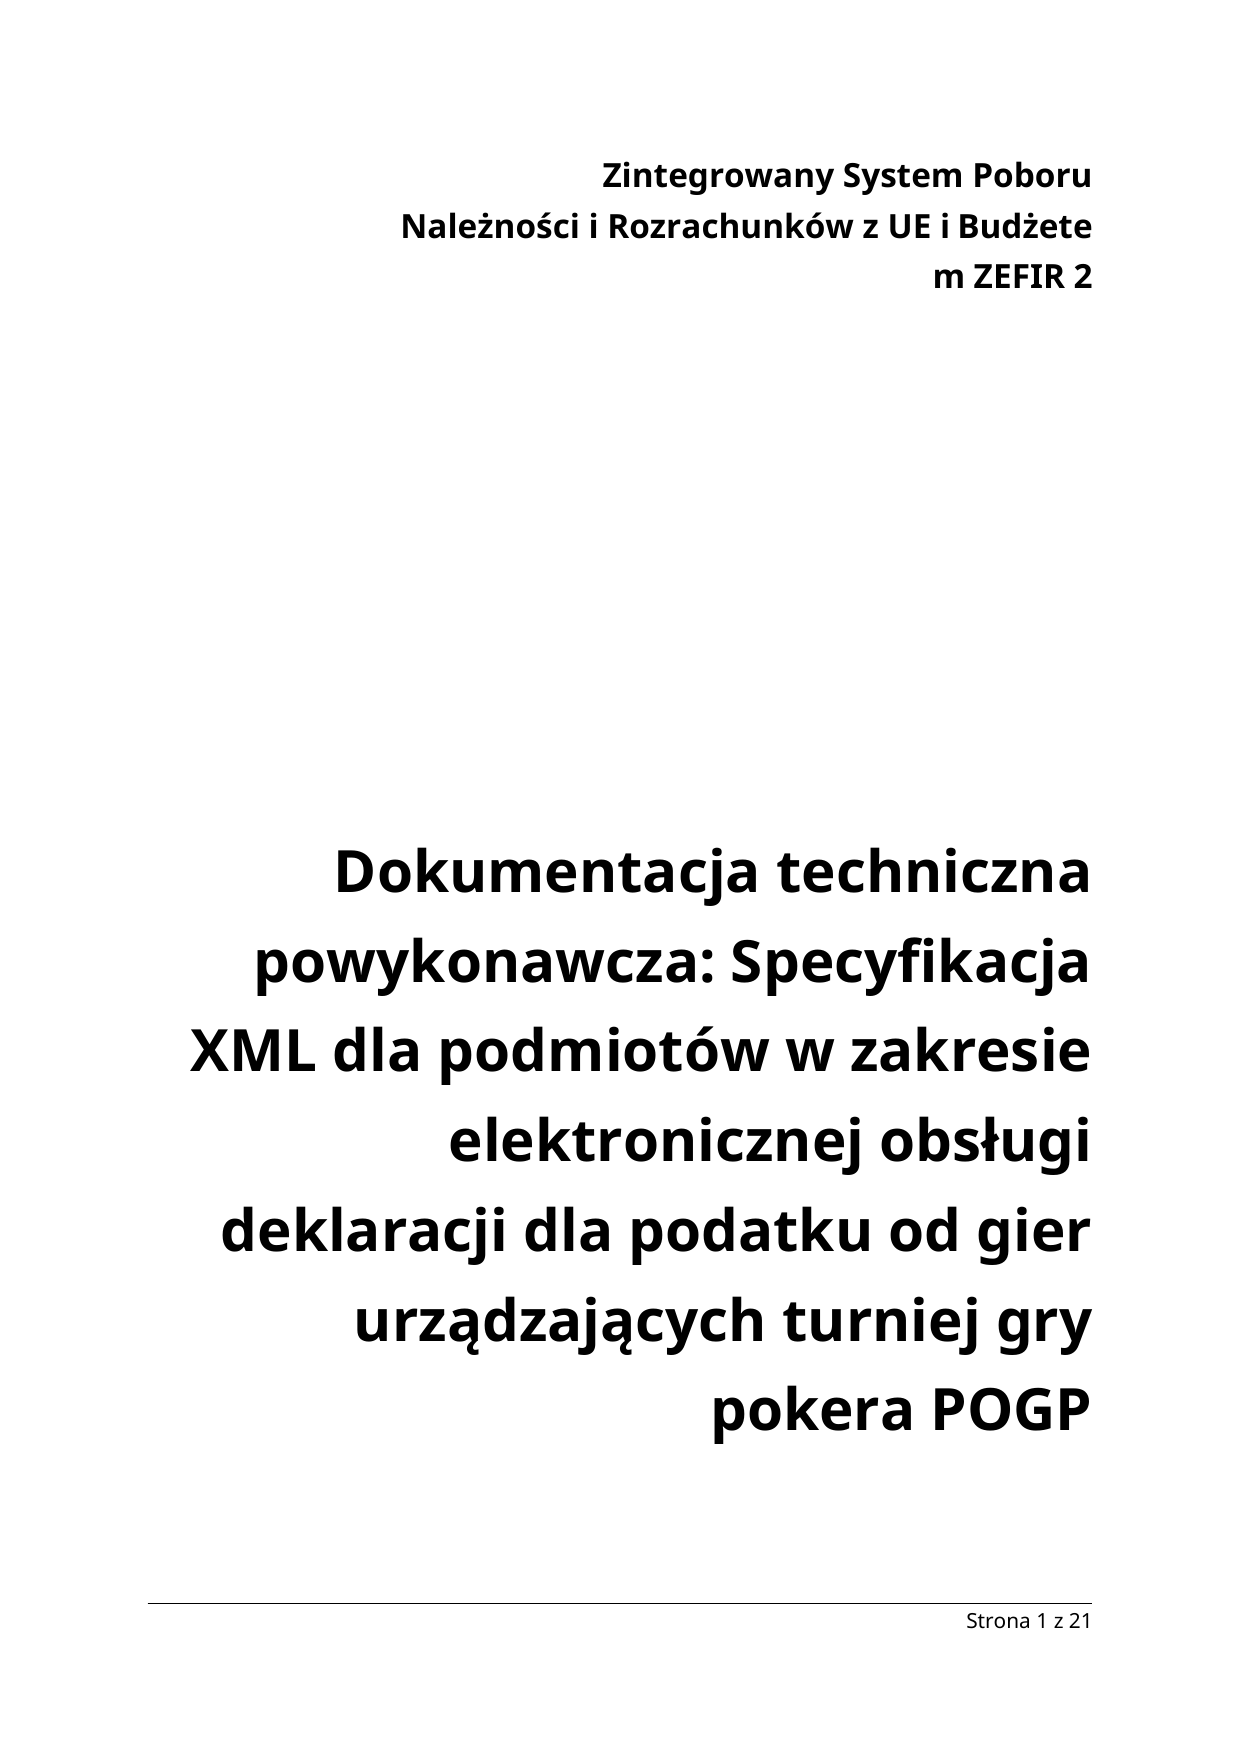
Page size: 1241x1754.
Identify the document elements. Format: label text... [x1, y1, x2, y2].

title Dokumentacja techniczna powykonawcza: Specyfikacja XML dla podmiotów w zakresie elektronicznej obsługi deklaracji dla podatku od gier urządzających turniej gry pokera POGP [148, 830, 1092, 1448]
text Zintegrowany System Poboru Należności i Rozrachunków z UE i Budżetem ZEFIR 2 [373, 152, 1092, 298]
